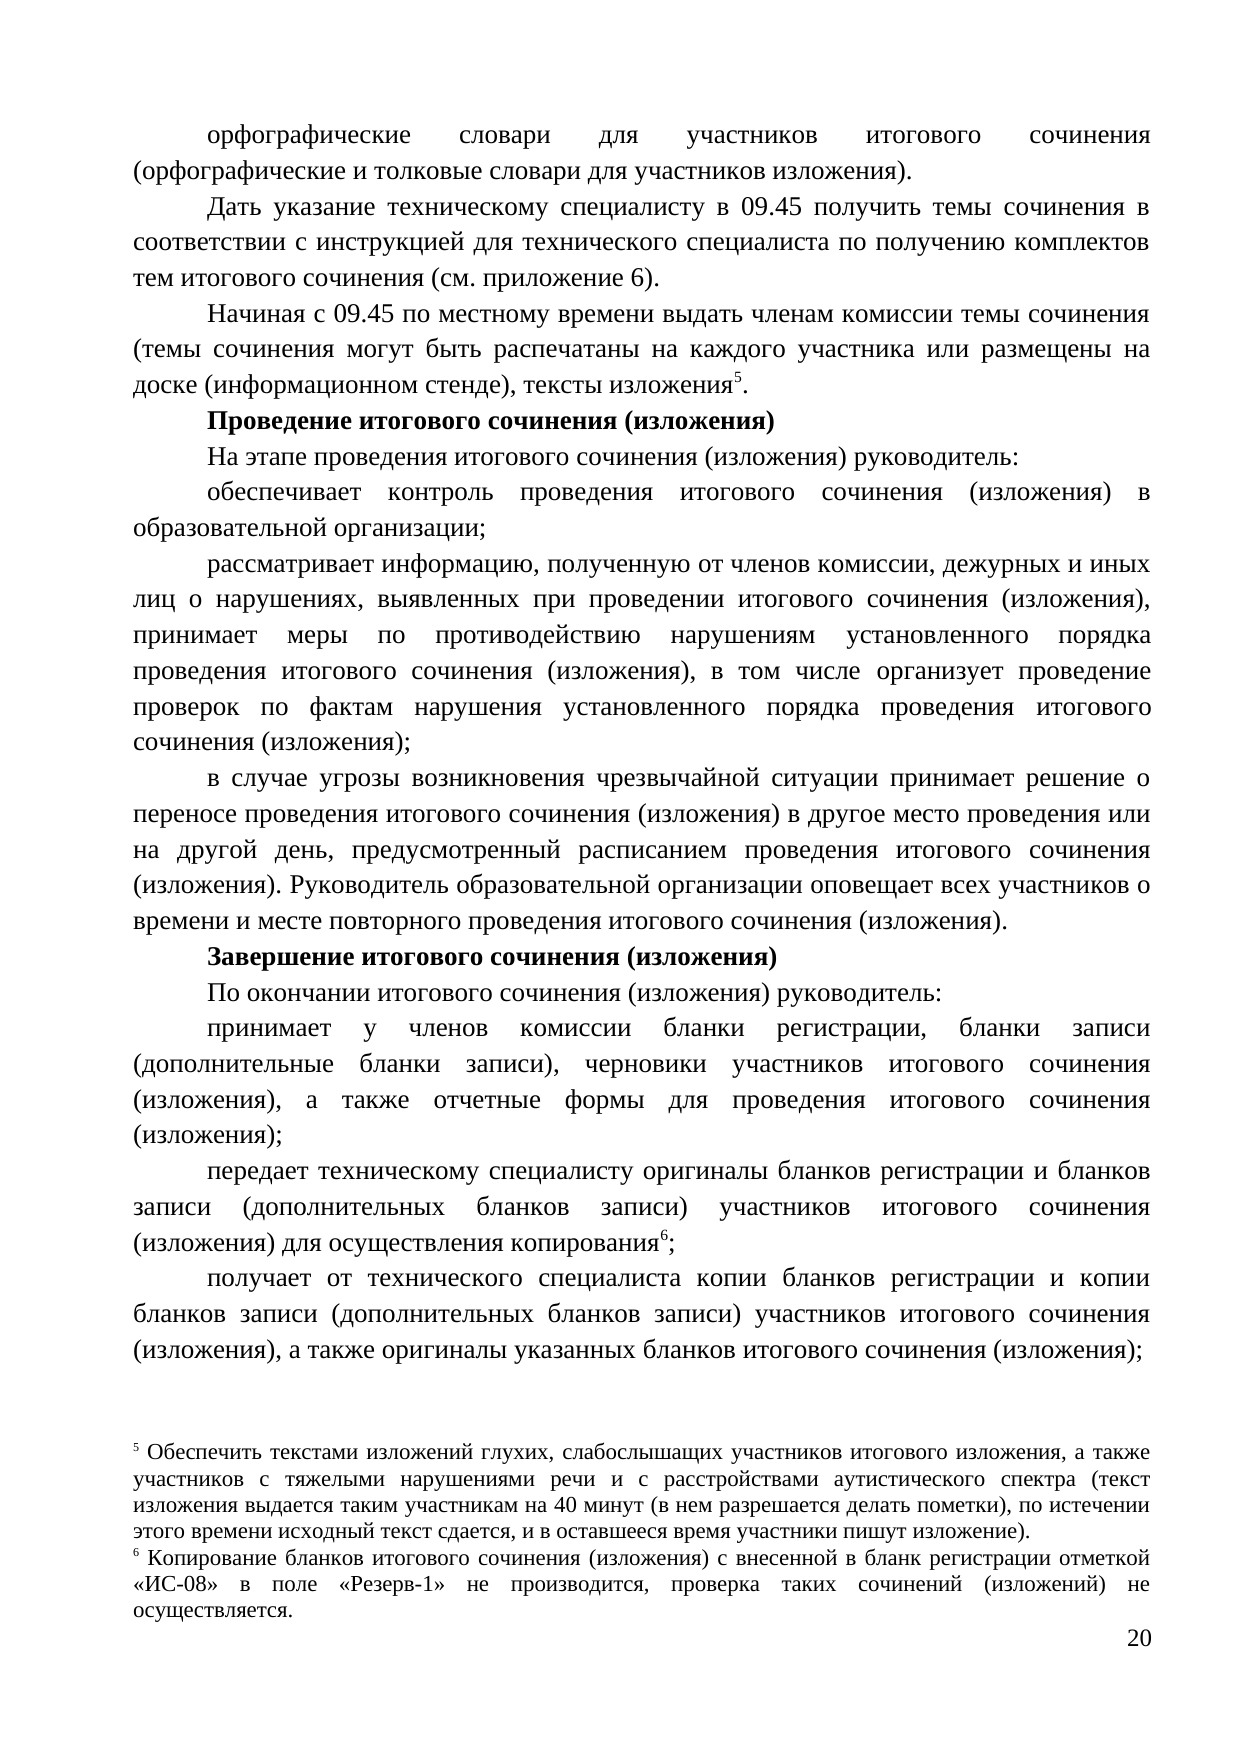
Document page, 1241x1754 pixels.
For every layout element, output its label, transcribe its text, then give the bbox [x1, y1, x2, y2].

text Завершение итогового сочинения (изложения) [133, 940, 1152, 971]
list принимает у членов комиссии бланки регистрации, бланки записи (дополнительные бланки записи), черновики участников итогового сочинения (изложения), а также отчетные формы для проведения итогового сочинения (изложения); [133, 1011, 1152, 1150]
text обеспечивает контроль проведения итогового сочинения (изложения) в образовательной организации; [133, 475, 1152, 542]
text передает техническому специалисту оригиналы бланков регистрации и бланков записи (дополнительных бланков записи) участников итогового сочинения (изложения) для осуществления копирования; [133, 1154, 1152, 1257]
text в случае угрозы возникновения чрезвычайной ситуации принимает решение о переносе проведения итогового сочинения (изложения) в другое место проведения или на другой день, предусмотренный расписанием проведения итогового сочинения (изложения). Руководитель образовательной организации оповещает всех участников о времени и месте повторного проведения итогового сочинения (изложения). [133, 761, 1152, 935]
text По окончании итогового сочинения (изложения) руководитель: [133, 976, 1152, 1007]
text Дать указание техническому специалисту в 09.45 получить темы сочинения в соответствии с инструкцией для технического специалиста по получению комплектов тем итогового сочинения (см. приложение 6). [133, 189, 1152, 292]
text Проведение итогового сочинения (изложения) [133, 404, 1152, 435]
text получает от технического специалиста копии бланков регистрации и копии бланков записи (дополнительных бланков записи) участников итогового сочинения (изложения), а также оригиналы указанных бланков итогового сочинения (изложения); [133, 1261, 1152, 1364]
text орфографические словари для участников итогового сочинения (орфографические и толковые словари для участников изложения). [133, 118, 1152, 185]
text Начиная с 09.45 по местному времени выдать членам комиссии темы сочинения (темы сочинения могут быть распечатаны на каждого участника или размещены на доске (информационном стенде), тексты изложения. [133, 297, 1152, 399]
text На этапе проведения итогового сочинения (изложения) руководитель: [133, 440, 1152, 471]
text рассматривает информацию, полученную от членов комиссии, дежурных и иных лиц о нарушениях, выявленных при проведении итогового сочинения (изложения), принимает меры по противодействию нарушениям установленного порядка проведения итогового сочинения (изложения), в том числе организует проведение проверок по фактам нарушения установленного порядка проведения итогового сочинения (изложения); [133, 547, 1152, 757]
